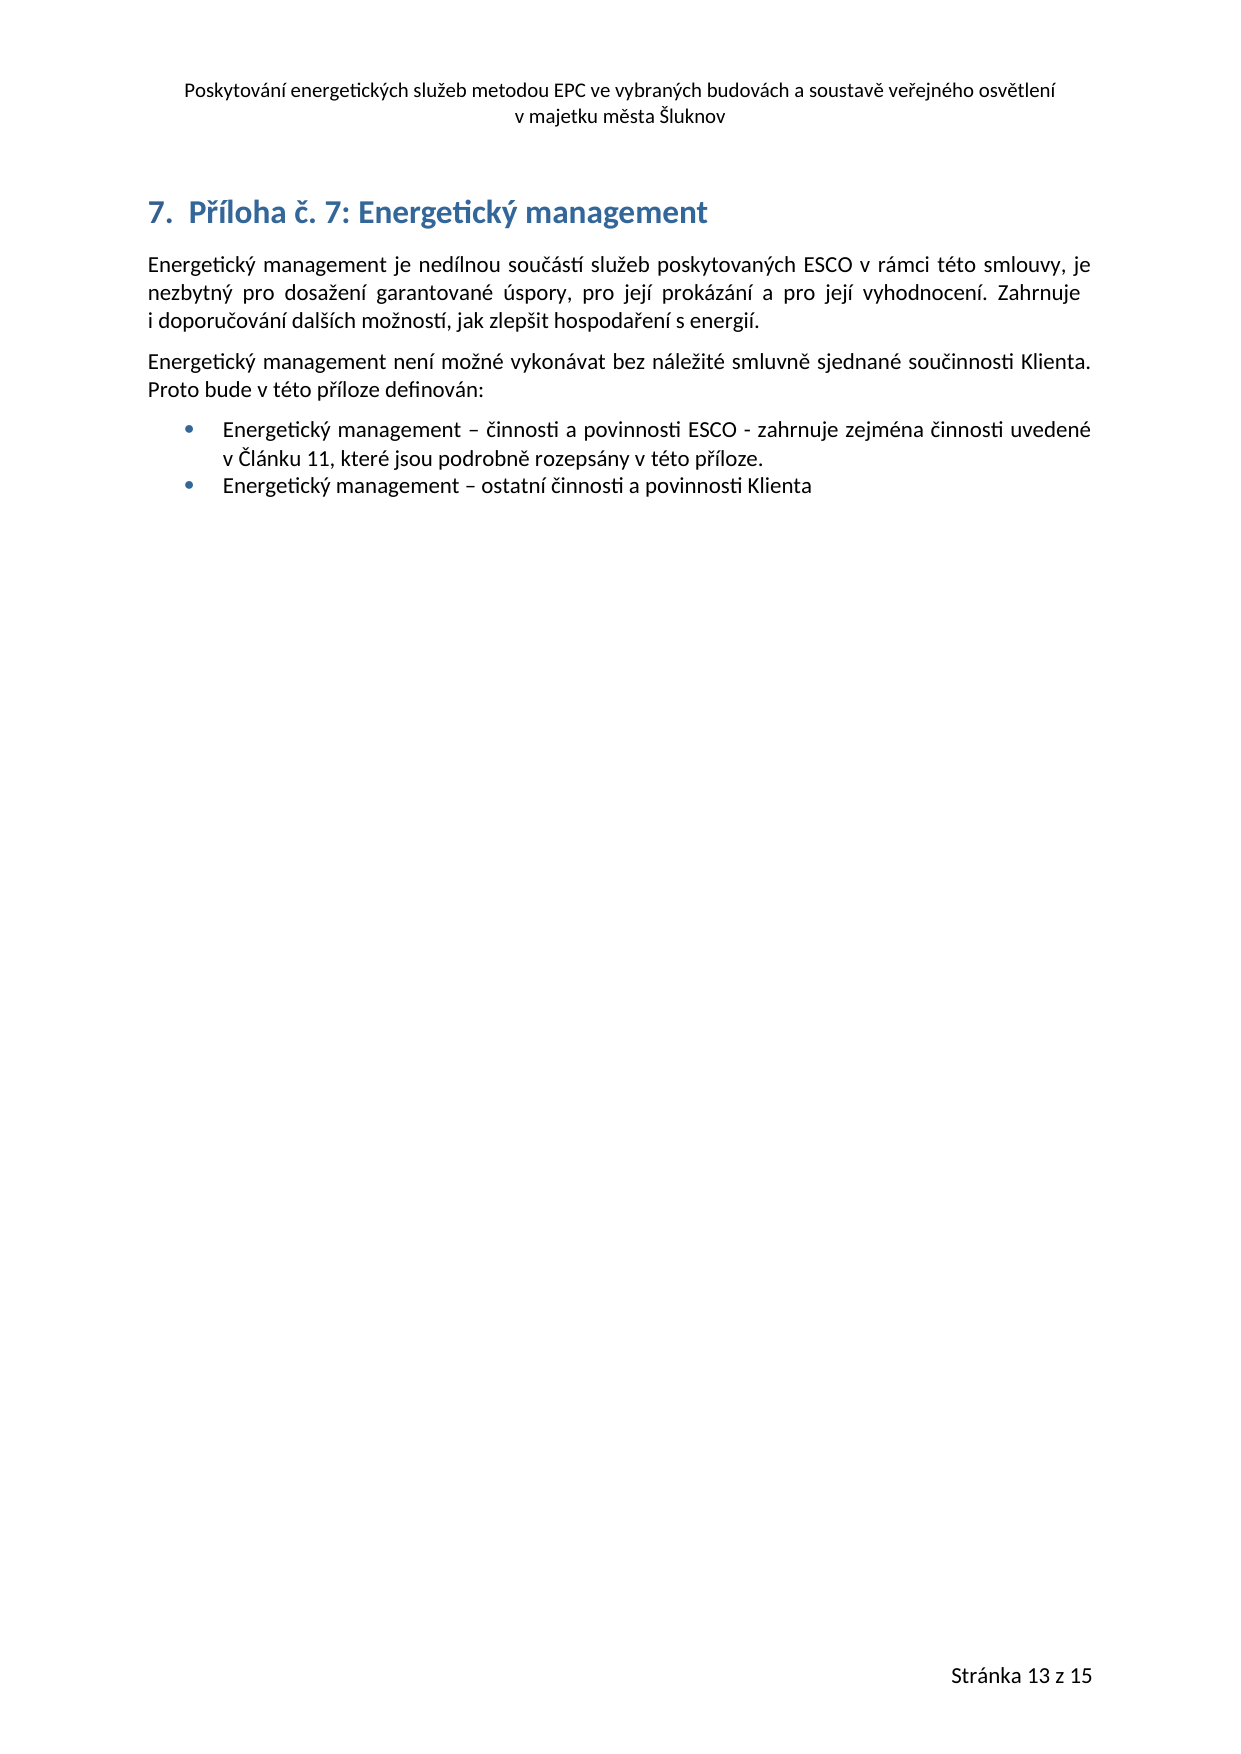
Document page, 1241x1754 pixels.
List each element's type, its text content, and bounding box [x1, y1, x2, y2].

text Energetický management není možné vykonávat bez náležité smluvně sjednané součinnosti Klienta. Proto bude v této příloze definován: [148, 347, 1092, 403]
list Energetický management – činnosti a povinnosti ESCO - zahrnuje zejména činnosti uvedené v Článku 11, které jsou podrobně rozepsány v této příloze. [185, 416, 1092, 472]
text Energetický management je nedílnou součástí služeb poskytovaných ESCO v rámci této smlouvy, je nezbytný pro dosažení garantované úspory, pro její prokázání a pro její vyhodnocení. Zahrnuje i doporučování dalších možností, jak zlepšit hospodaření s energií. [148, 251, 1092, 334]
list Energetický management – ostatní činnosti a povinnosti Klienta [185, 472, 1092, 500]
subtitle Příloha č. 7: Energetický management [148, 191, 1092, 232]
